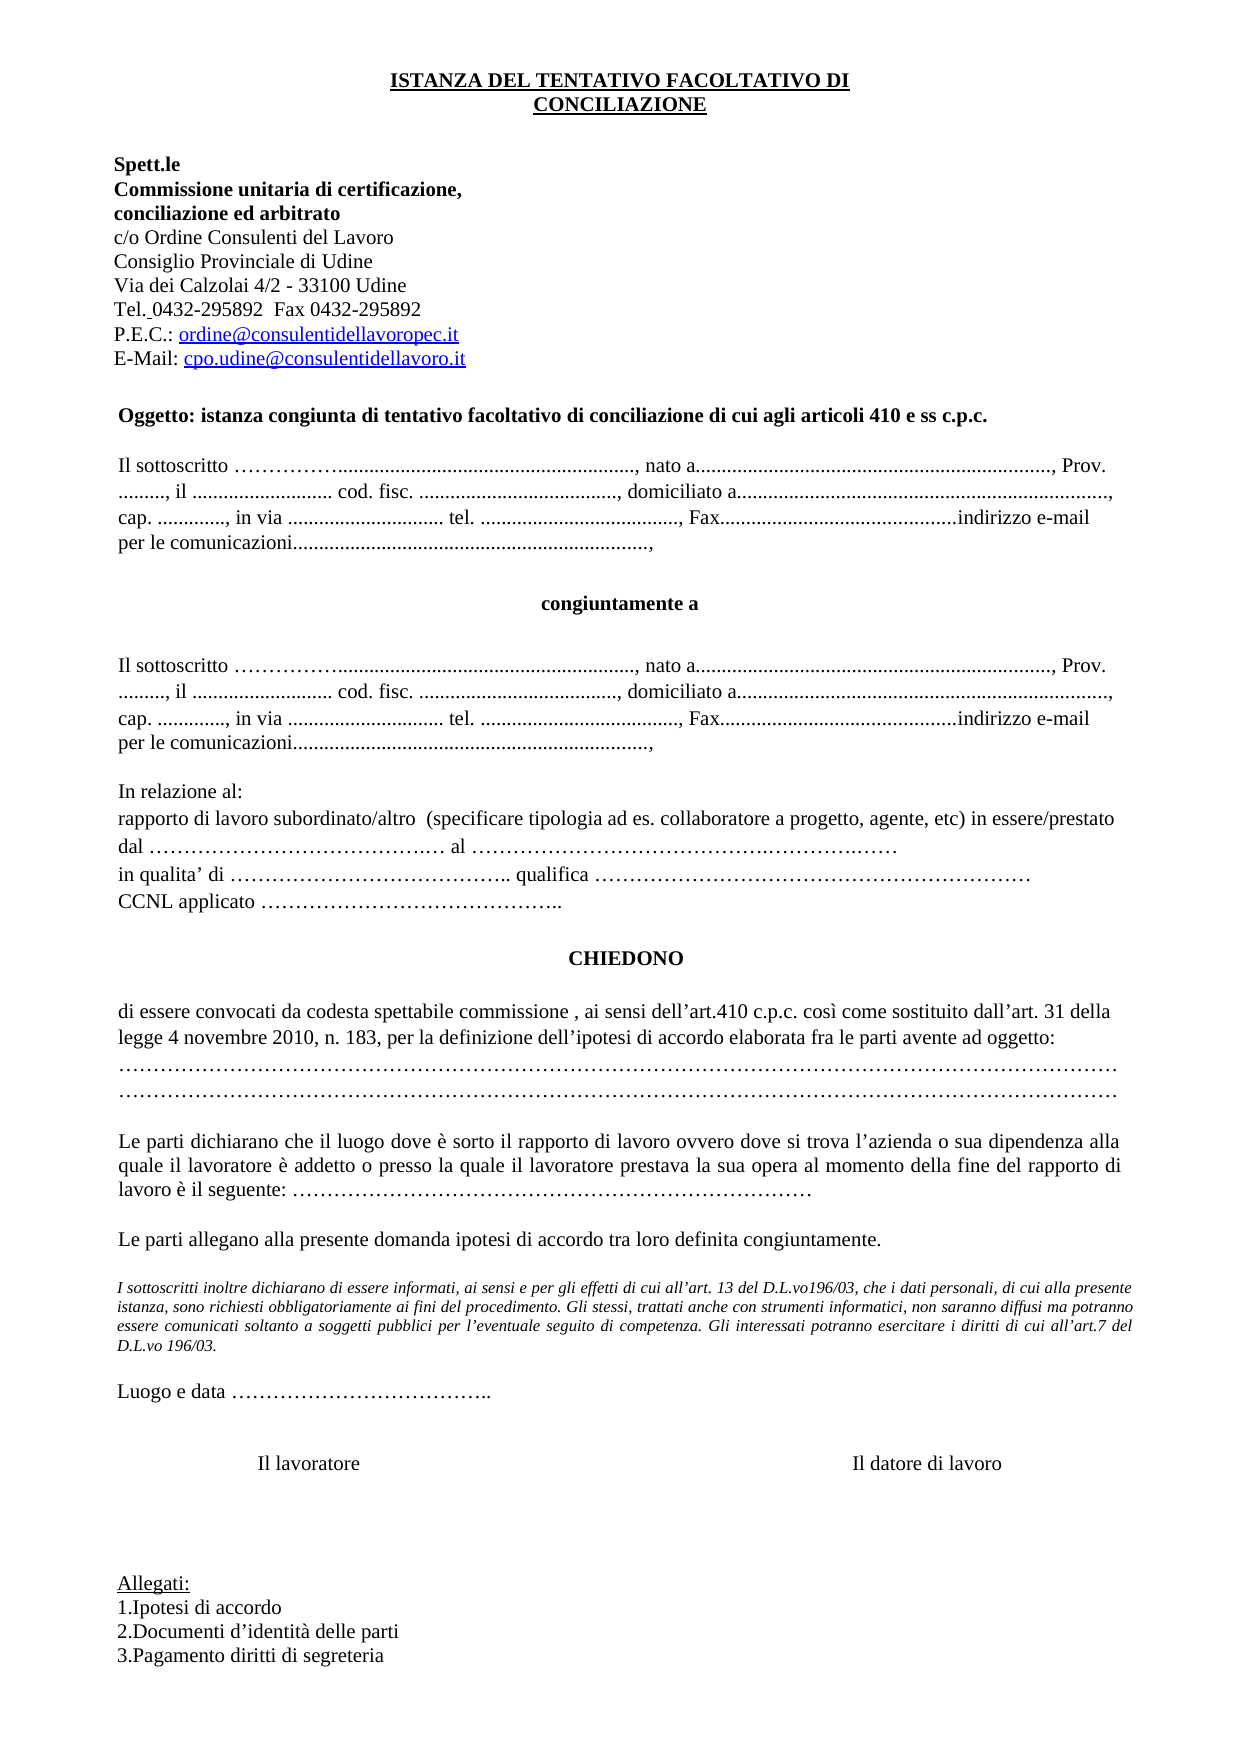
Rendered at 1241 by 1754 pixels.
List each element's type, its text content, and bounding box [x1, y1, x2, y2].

text cap. ............., in via .............................. tel. ......................................, Fax indirizzo e-mail [118, 504, 1134, 530]
text ……………………………………………………………………………………………………………………………………………………………………………………………………………………………………………………………… [118, 1050, 1134, 1103]
text I sottoscritti inoltre dichiarano di essere informati, ai sensi e per gli effetti di cui all’art. 13 del D.L.vo196/03, che i dati personali, di cui alla presente istanza, sono richiesti obbligatoriamente ai fini del procedimento. Gli stessi, trattati anche con strumenti informatici, non saranno diffusi ma potranno essere comunicati soltanto a soggetti pubblici per l’eventuale seguito di competenza. Gli interessati potranno esercitare i diritti di cui all’art.7 del D.L.vo 196/03. [117, 1278, 1134, 1354]
text ........., il ........................... cod. fisc. ......................................, domiciliato a , [118, 678, 1134, 704]
text Via dei Calzolai 4/2 - 33100 Udine [114, 273, 494, 297]
text Le parti dichiarano che il luogo dove è sorto il rapporto di lavoro ovvero dove si trova l’azienda o sua dipendenza alla quale il lavoratore è addetto o presso la quale il lavoratore prestava la sua opera al momento della fine del rapporto di lavoro è il seguente: ………………………………………………………………… [118, 1129, 1123, 1201]
text Luogo e data ……………………………….. [117, 1379, 1134, 1403]
text congiuntamente a [313, 591, 926, 615]
text In relazione al: [118, 779, 1134, 803]
subtitle Oggetto: istanza congiunta di tentativo facoltativo di conciliazione di cui agli articoli 410 e ss c.p.c. [118, 403, 1134, 427]
text ISTANZA DEL TENTATIVO FACOLTATIVO DI CONCILIAZIONE [314, 68, 926, 116]
text c/o Ordine Consulenti del Lavoro Consiglio Provinciale di Udine [114, 225, 412, 273]
text CHIEDONO [118, 945, 1134, 971]
text P.E.C.: ordine@consulentidellavoropec.it [114, 321, 586, 346]
text Commissione unitaria di certificazione, conciliazione ed arbitrato [114, 177, 486, 225]
text 2.Documenti d’identità delle parti [117, 1619, 1134, 1643]
text per le comunicazioni , [118, 530, 1134, 554]
text Il lavoratore Il datore di lavoro [117, 1451, 1134, 1475]
text Allegati: [117, 1571, 1134, 1595]
text Il sottoscritto ……………........................................................., nato a , Prov. [118, 451, 1134, 478]
text di essere convocati da codesta spettabile commissione , ai sensi dell’art.410 c.p.c. così come sostituito dall’art. 31 della legge 4 novembre 2010, n. 183, per la definizione dell’ipotesi di accordo elaborata fra le parti avente ad oggetto: [118, 997, 1134, 1050]
subtitle Spett.le [114, 151, 1134, 177]
text Tel. 0432-295892 Fax 0432-295892 [114, 297, 586, 321]
text Il sottoscritto ……………........................................................., nato a , Prov. [118, 651, 1134, 678]
text ........., il ........................... cod. fisc. ......................................, domiciliato a , [118, 478, 1134, 504]
text in qualita’ di ………………………………….. qualifica ……………………………………………………… [118, 862, 1134, 886]
text cap. ............., in via .............................. tel. ......................................, Fax indirizzo e-mail [118, 704, 1134, 730]
text per le comunicazioni , [118, 730, 1134, 754]
text 1.Ipotesi di accordo [117, 1595, 1134, 1619]
text E-Mail: cpo.udine@consulentidellavoro.it [114, 346, 586, 369]
text CCNL applicato …………………………………….. [118, 889, 1134, 913]
text 3.Pagamento diritti di segreteria [117, 1643, 1134, 1667]
text rapporto di lavoro subordinato/altro (specificare tipologia ad es. collaboratore a progetto, agente, etc) in essere/prestato dal ………………………………….… al …………………………………….………….…… [118, 806, 1134, 858]
text Le parti allegano alla presente domanda ipotesi di accordo tra loro definita congiuntamente. [118, 1225, 1134, 1252]
